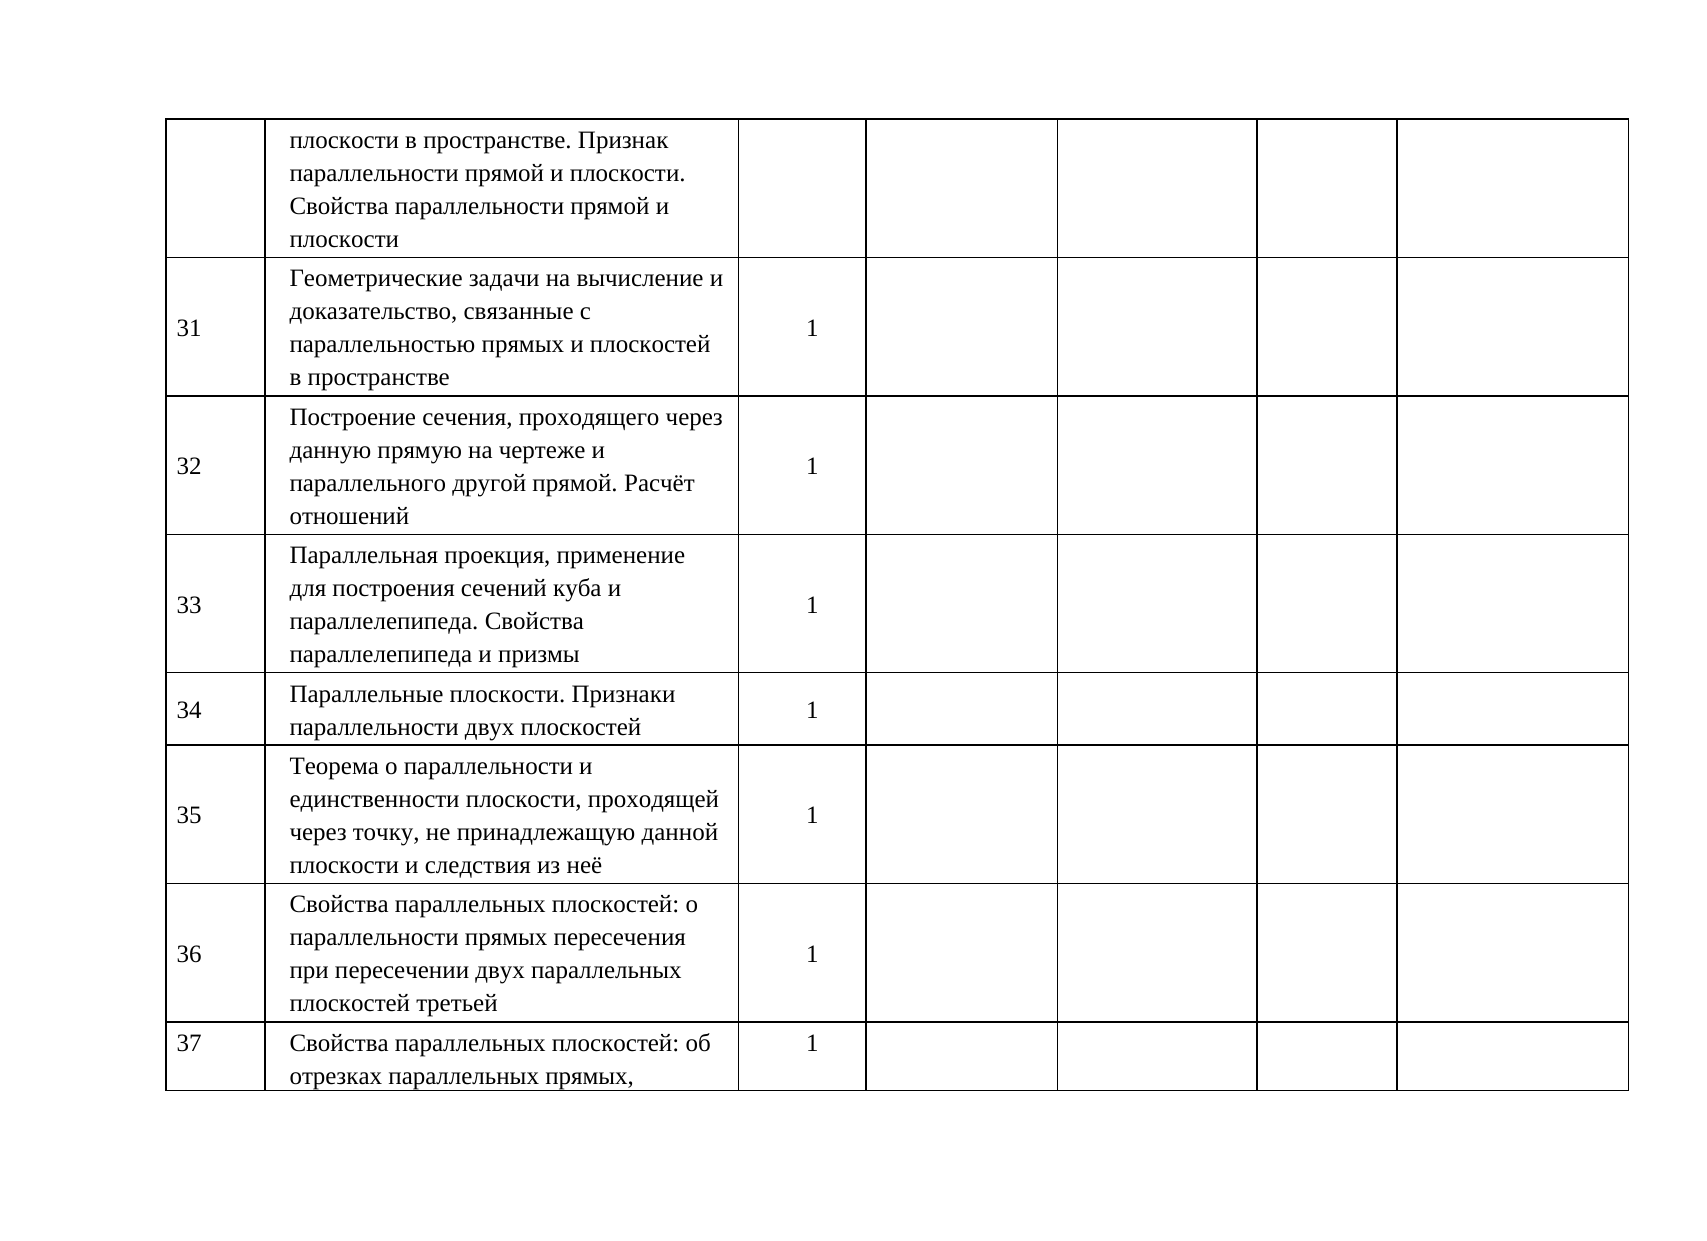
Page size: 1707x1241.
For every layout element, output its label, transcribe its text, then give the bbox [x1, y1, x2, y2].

table_cell [1258, 258, 1396, 395]
table_cell [1398, 1023, 1628, 1090]
table_cell 1 [739, 120, 865, 257]
table_cell [867, 535, 1057, 672]
table_cell [1258, 1023, 1396, 1090]
table_cell [1058, 1023, 1256, 1090]
table_cell [867, 884, 1057, 1021]
table_cell [1058, 884, 1256, 1021]
table_cell Теорема о параллельности и единственности плоскости, проходящей через точку, не принадлежащую данной плоскости и следствия из неё [266, 746, 738, 883]
table_cell 1 [739, 1023, 865, 1090]
table_cell 33 [167, 535, 264, 672]
table_cell 35 [167, 746, 264, 883]
table_cell 31 [167, 258, 264, 395]
table_cell 30 [167, 120, 264, 257]
table_cell 1 [739, 673, 865, 744]
table_cell Свойства параллельных плоскостей: о параллельности прямых пересечения при пересечении двух параллельных плоскостей третьей [266, 884, 738, 1021]
table_cell [1398, 258, 1628, 395]
table_cell [867, 746, 1057, 883]
table_cell [1058, 397, 1256, 533]
table_cell [867, 1023, 1057, 1090]
table_cell [867, 673, 1057, 744]
table_cell Параллельная проекция, применение для построения сечений куба и параллелепипеда. Свойства параллелепипеда и призмы [266, 535, 738, 672]
table_cell [1398, 535, 1628, 672]
table_cell 37 [167, 1023, 264, 1090]
table_cell 1 [739, 884, 865, 1021]
table_cell [1058, 535, 1256, 672]
table_cell [1058, 258, 1256, 395]
table_cell Геометрические задачи на вычисление и доказательство, связанные с параллельностью прямых и плоскостей в пространстве [266, 258, 738, 395]
table_cell [1058, 746, 1256, 883]
table_cell [867, 120, 1057, 257]
table_cell 1 [739, 397, 865, 533]
table_cell [1258, 120, 1396, 257]
table_cell [1398, 673, 1628, 744]
table_cell 1 [739, 746, 865, 883]
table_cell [266, 1023, 738, 1090]
table_cell [1398, 746, 1628, 883]
table_cell [1058, 673, 1256, 744]
table_cell [1058, 120, 1256, 257]
table_cell [1398, 120, 1628, 257]
table_cell 1 [739, 258, 865, 395]
table_cell Параллельные плоскости. Признаки параллельности двух плоскостей [266, 673, 738, 744]
table_cell 34 [167, 673, 264, 744]
table_cell [1398, 397, 1628, 533]
table_cell [1258, 884, 1396, 1021]
table_cell 32 [167, 397, 264, 533]
table_cell [867, 258, 1057, 395]
table_cell [1258, 746, 1396, 883]
table_cell [1258, 535, 1396, 672]
table_cell 1 [739, 535, 865, 672]
table_cell Построение сечения, проходящего через данную прямую на чертеже и параллельного другой прямой. Расчёт отношений [266, 397, 738, 533]
table_cell [867, 397, 1057, 533]
table_cell [1258, 397, 1396, 533]
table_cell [266, 120, 738, 257]
table_cell [1258, 673, 1396, 744]
table_cell 36 [167, 884, 264, 1021]
table_cell [1398, 884, 1628, 1021]
